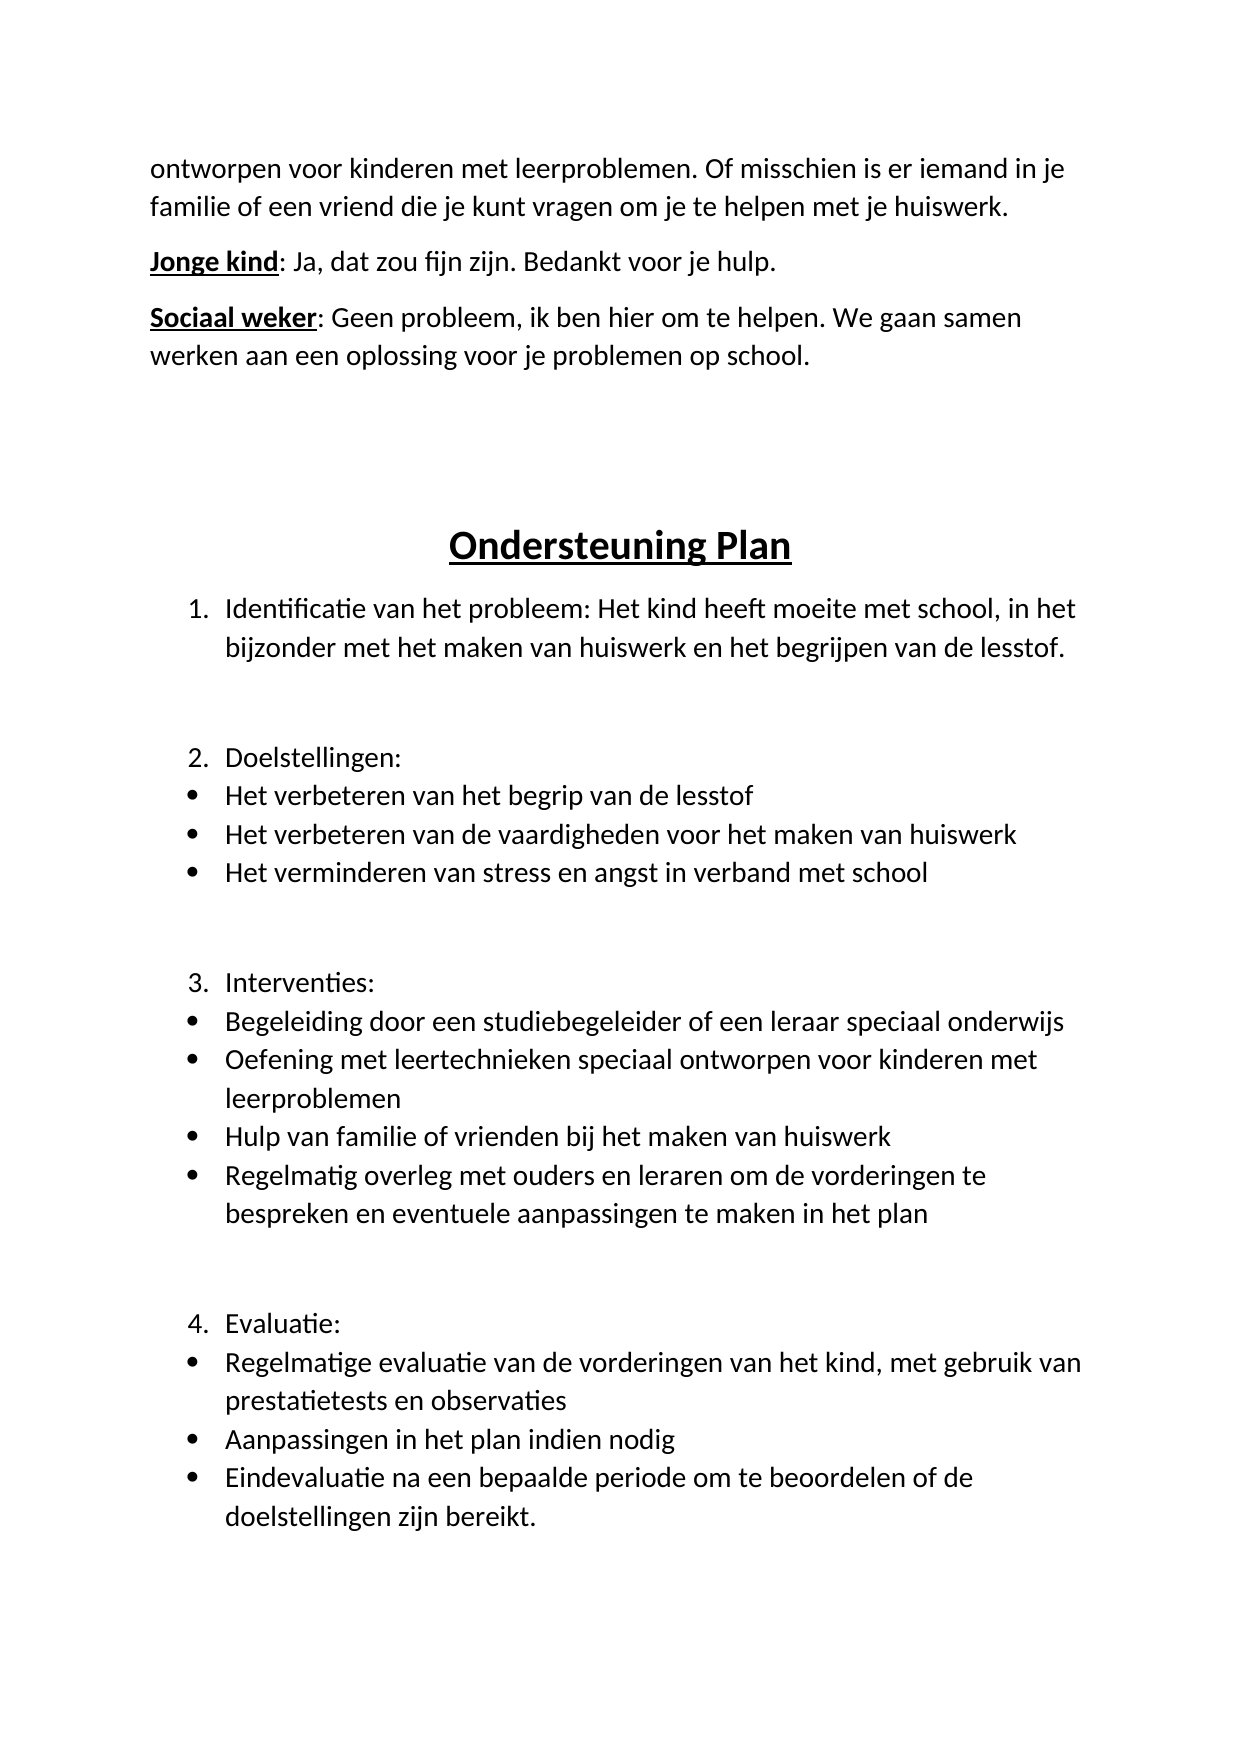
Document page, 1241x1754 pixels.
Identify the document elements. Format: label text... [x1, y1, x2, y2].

list Evaluatie: [187, 1305, 1090, 1341]
list Oefening met leertechnieken speciaal ontworpen voor kinderen met leerproblemen [187, 1041, 1090, 1116]
list Regelmatige evaluatie van de vorderingen van het kind, met gebruik van prestatietests en observaties [187, 1344, 1090, 1418]
list Hulp van familie of vrienden bij het maken van huiswerk [187, 1118, 1090, 1154]
text Sociaal weker: Geen probleem, ik ben hier om te helpen. We gaan samen werken aan een oplossing voor je problemen op school. [150, 299, 1090, 373]
list Doelstellingen: [187, 739, 1090, 775]
list Begeleiding door een studiebegeleider of een leraar speciaal onderwijs [187, 1003, 1090, 1039]
list Het verbeteren van het begrip van de lesstof [187, 777, 1090, 813]
list Aanpassingen in het plan indien nodig [187, 1421, 1090, 1456]
list Identificatie van het probleem: Het kind heeft moeite met school, in het bijzonder met het maken van huiswerk en het begrijpen van de lesstof. [187, 590, 1090, 664]
list Regelmatig overleg met ouders en leraren om de vorderingen te bespreken en eventuele aanpassingen te maken in het plan [187, 1157, 1090, 1231]
text Jonge kind: Ja, dat zou fijn zijn. Bedankt voor je hulp. [150, 243, 1090, 279]
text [150, 150, 1090, 224]
list Het verminderen van stress en angst in verband met school [187, 854, 1090, 890]
list Eindevaluatie na een bepaalde periode om te beoordelen of de doelstellingen zijn bereikt. [187, 1459, 1090, 1533]
text Ondersteuning Plan [150, 519, 1090, 570]
list Het verbeteren van de vaardigheden voor het maken van huiswerk [187, 816, 1090, 852]
list Interventies: [187, 964, 1090, 1000]
